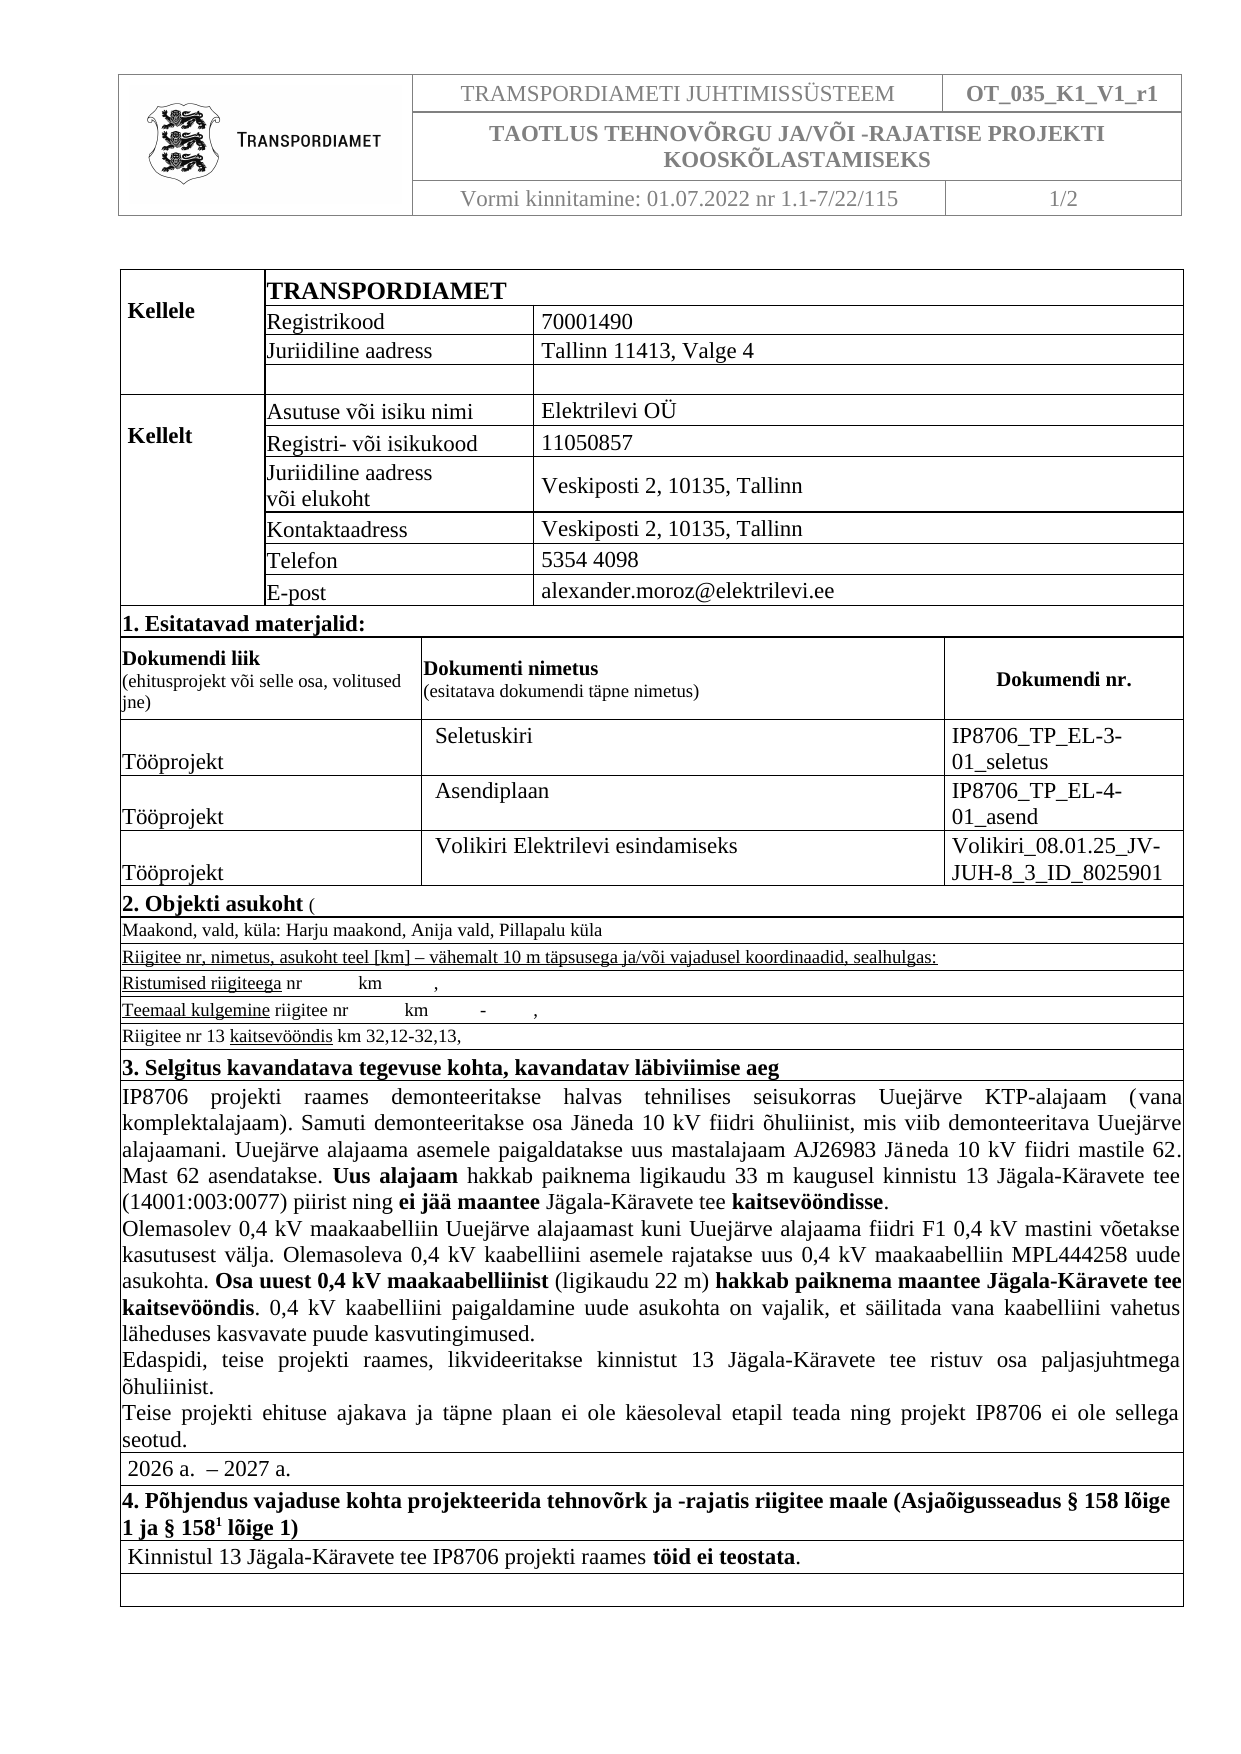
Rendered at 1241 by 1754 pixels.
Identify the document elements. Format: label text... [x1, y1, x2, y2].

table_cell Dokumendi liik (ehitusprojekt või selle osa, volitused jne) [121, 638, 421, 719]
table_cell Juriidiline aadress [266, 335, 533, 364]
table_cell 5354 4098 [534, 544, 1183, 574]
table_header Kellele [121, 270, 264, 393]
table_cell 2026 a. – 2027 a. [121, 1453, 1183, 1485]
table_cell 11050857 [534, 426, 1183, 456]
table_cell Volikiri Elektrilevi esindamiseks [422, 831, 944, 885]
table_cell 3. Selgitus kavandatava tegevuse kohta, kavandatav läbiviimise aeg [121, 1050, 1183, 1080]
table_cell alexander.moroz@elektrilevi.ee [534, 575, 1183, 605]
table_cell Riigitee nr 13 kaitsevööndis km 32,12-32,13, [121, 1024, 1183, 1049]
table_cell Tööprojekt [121, 776, 421, 830]
table_cell Teemaal kulgemine riigitee nr km - , [121, 997, 1183, 1023]
table_cell 70001490 [534, 306, 1183, 334]
table_cell IP8706 projekti raames demonteeritakse halvas tehnilises seisukorras Uuejärve KTP-alajaam (vana komplektalajaam). Samuti demonteeritakse osa Jäneda 10 kV fiidri õhuliinist, mis viib demonteeritava Uuejärve alajaamani. Uuejärve alajaama asemele paigaldatakse uus mastalajaam AJ26983 Jäneda 10 kV fiidri mastile 62. Mast 62 asendatakse. Uus alajaam hakkab paiknema ligikaudu 33 m kaugusel kinnistu 13 Jägala-Käravete tee (14001:003:0077) piirist ning ei jää maantee Jägala-Käravete tee kaitsevööndisse. Olemasolev 0,4 kV maakaabelliin Uuejärve alajaamast kuni Uuejärve alajaama fiidri F1 0,4 kV mastini võetakse kasutusest välja. Olemasoleva 0,4 kV kaabelliini asemele rajatakse uus 0,4 kV maakaabelliin MPL444258 uude asukohta. Osa uuest 0,4 kV maakaabelliinist (ligikaudu 22 m) hakkab paiknema maantee Jägala-Käravete tee kaitsevööndis. 0,4 kV kaabelliini paigaldamine uude asukohta on vajalik, et säilitada vana kaabelliini vahetus läheduses kasvavate puude kasvutingimused. Edaspidi, teise projekti raames, likvideeritakse kinnistut 13 Jägala-Käravete tee ristuv osa paljasjuhtmega õhuliinist. Teise projekti ehituse ajakava ja täpne plaan ei ole käesoleval etapil teada ning projekt IP8706 ei ole sellega seotud. [121, 1081, 1183, 1452]
table_header TRANSPORDIAMET [266, 270, 1183, 304]
table_cell Maakond, vald, küla: Harju maakond, Anija vald, Pillapalu küla [121, 918, 1183, 943]
table_cell Registri- või isikukood [266, 426, 533, 456]
table_cell 1. Esitatavad materjalid: [121, 606, 1183, 636]
table_cell Kellelt [121, 395, 264, 605]
table_cell E-post [266, 575, 533, 605]
table_cell Riigitee nr, nimetus, asukoht teel [km] – vähemalt 10 m täpsusega ja/või vajadusel koordinaadid, sealhulgas: [121, 944, 1183, 969]
table_cell 4. Põhjendus vajaduse kohta projekteerida tehnovõrk ja -rajatis riigitee maale (Asjaõigusseadus § 158 lõige 1 ja § 1581 lõige 1) [121, 1486, 1183, 1540]
table_cell Elektrilevi OÜ [534, 395, 1183, 425]
table_cell Volikiri_08.01.25_JV-JUH-8_3_ID_8025901 [945, 831, 1183, 885]
table_cell Ristumised riigiteega nr km , [121, 971, 1183, 996]
table_cell [534, 365, 1183, 393]
table_cell Kinnistul 13 Jägala-Käravete tee IP8706 projekti raames töid ei teostata. [121, 1541, 1183, 1573]
table_cell Kontaktaadress [266, 513, 533, 543]
table_cell Veskiposti 2, 10135, Tallinn [534, 513, 1183, 543]
table_cell Tööprojekt [121, 831, 421, 885]
table_cell Juriidiline aadress või elukoht [266, 457, 533, 511]
table_cell Asendiplaan [422, 776, 944, 830]
table_cell Dokumendi nr. [945, 638, 1183, 719]
table_cell IP8706_TP_EL-3-01_seletus [945, 720, 1183, 774]
table_cell Tööprojekt [121, 720, 421, 774]
table_cell Seletuskiri [422, 720, 944, 774]
table_cell Asutuse või isiku nimi [266, 395, 533, 425]
table_cell Tallinn 11413, Valge 4 [534, 335, 1183, 364]
table_cell [266, 365, 533, 393]
table_cell [121, 1574, 1183, 1606]
table_cell Veskiposti 2, 10135, Tallinn [534, 457, 1183, 511]
table_cell 2. Objekti asukoht ( [121, 886, 1183, 916]
table_cell Telefon [266, 544, 533, 574]
table_cell IP8706_TP_EL-4-01_asend [945, 776, 1183, 830]
picture [129, 85, 402, 204]
table_cell Dokumenti nimetus (esitatava dokumendi täpne nimetus) [422, 638, 944, 719]
table_cell Registrikood [266, 306, 533, 334]
